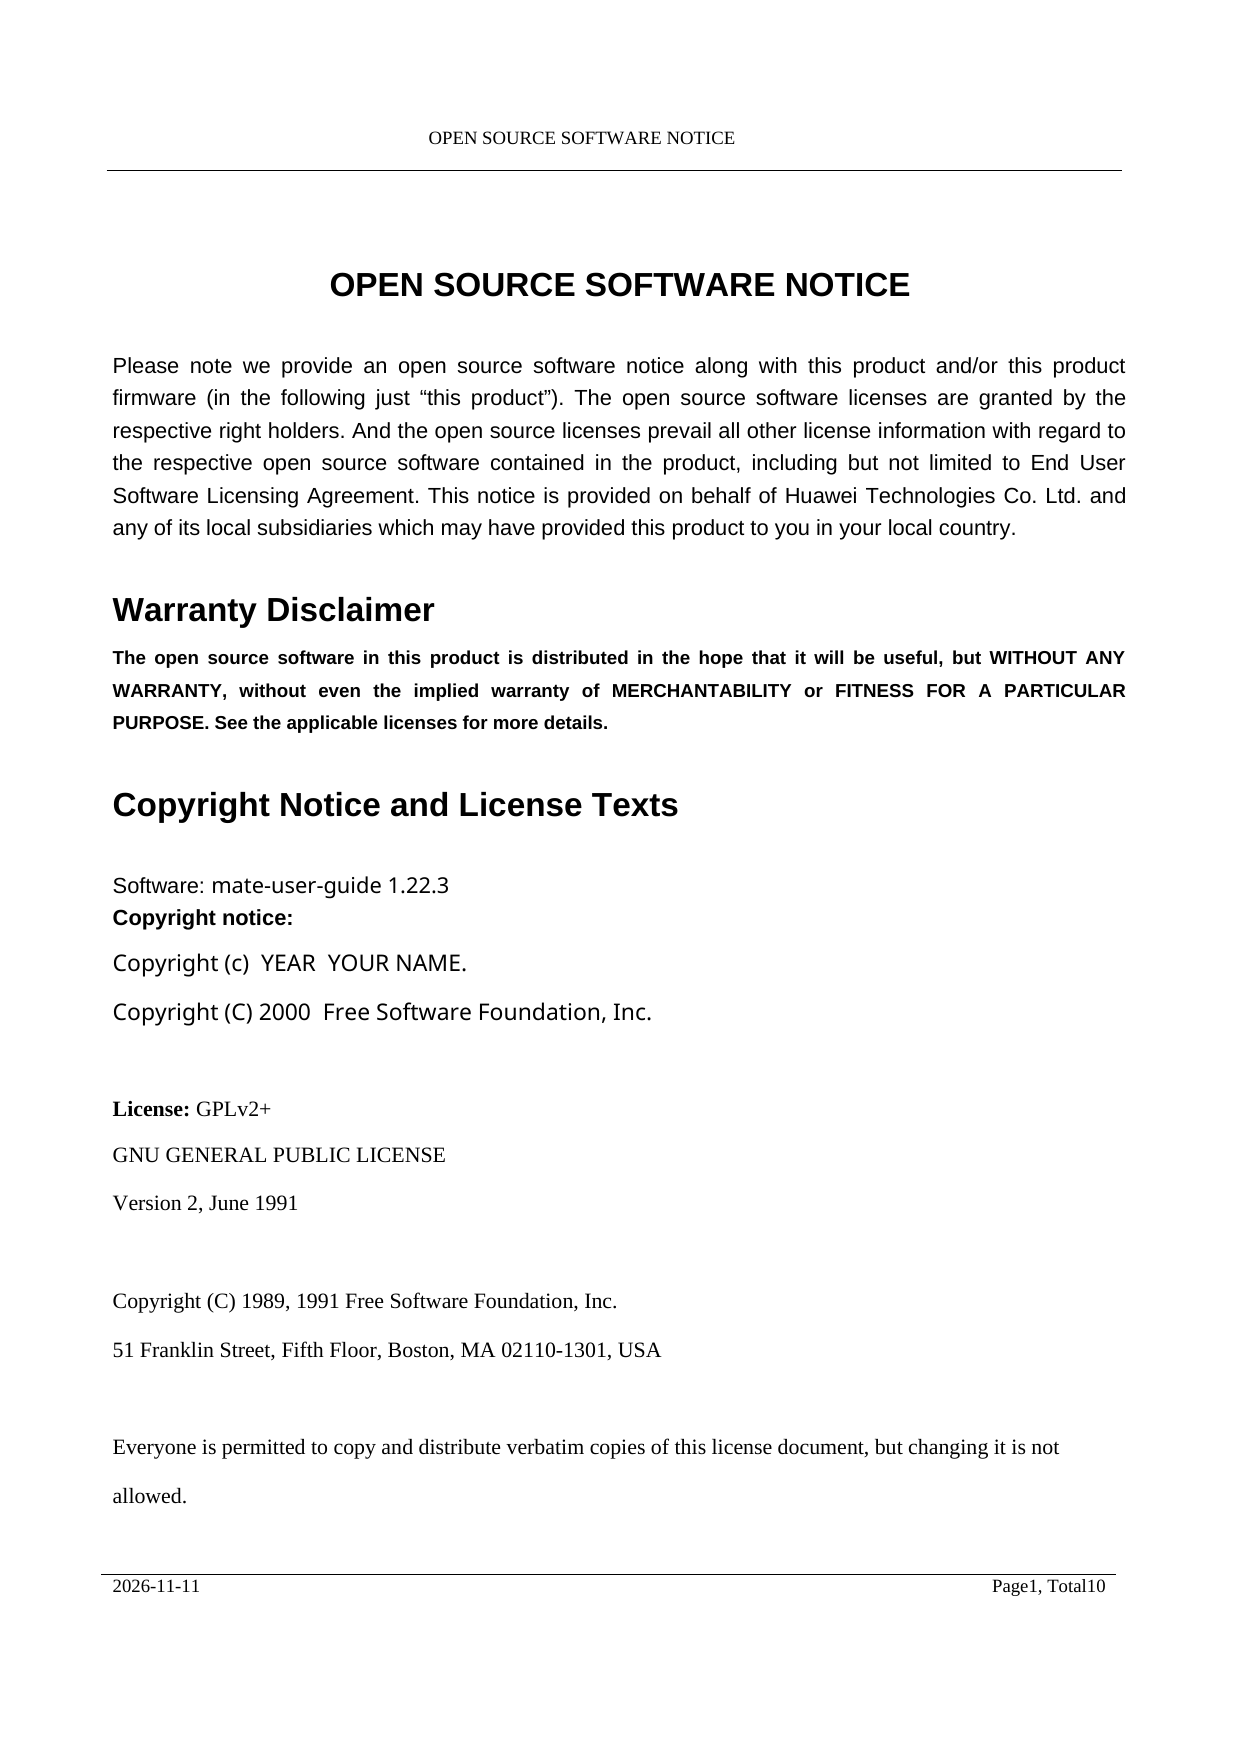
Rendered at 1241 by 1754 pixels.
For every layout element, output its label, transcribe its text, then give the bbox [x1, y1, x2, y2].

text Software: mate-user-guide 1.22.3 [112, 869, 1128, 901]
text The open source software in this product is distributed in the hope that it will be useful, but WITHOUT ANY WARRANTY, without even the implied warranty of MERCHANTABILITY or FITNESS FOR A PARTICULAR PURPOSE. See the applicable licenses for more details. [112, 641, 1128, 739]
text Copyright notice: [112, 901, 1128, 934]
text Warranty Disclaimer [112, 576, 1128, 641]
text Copyright Notice and License Texts [112, 771, 1128, 836]
text Copyright (c) YEAR YOUR NAME. Copyright (C) 2000 Free Software Foundation, Inc. [112, 947, 1128, 1077]
text License: GPLv2+ [112, 1093, 1128, 1125]
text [112, 1138, 1128, 1512]
text OPEN SOURCE SOFTWARE NOTICE [112, 251, 1128, 316]
text Please note we provide an open source software notice along with this product and/or this product firmware (in the following just “this product”). The open source software licenses are granted by the respective right holders. And the open source licenses prevail all other license information with regard to the respective open source software contained in the product, including but not limited to End User Software Licensing Agreement. This notice is provided on behalf of Huawei Technologies Co. Ltd. and any of its local subsidiaries which may have provided this product to you in your local country. [112, 349, 1128, 544]
